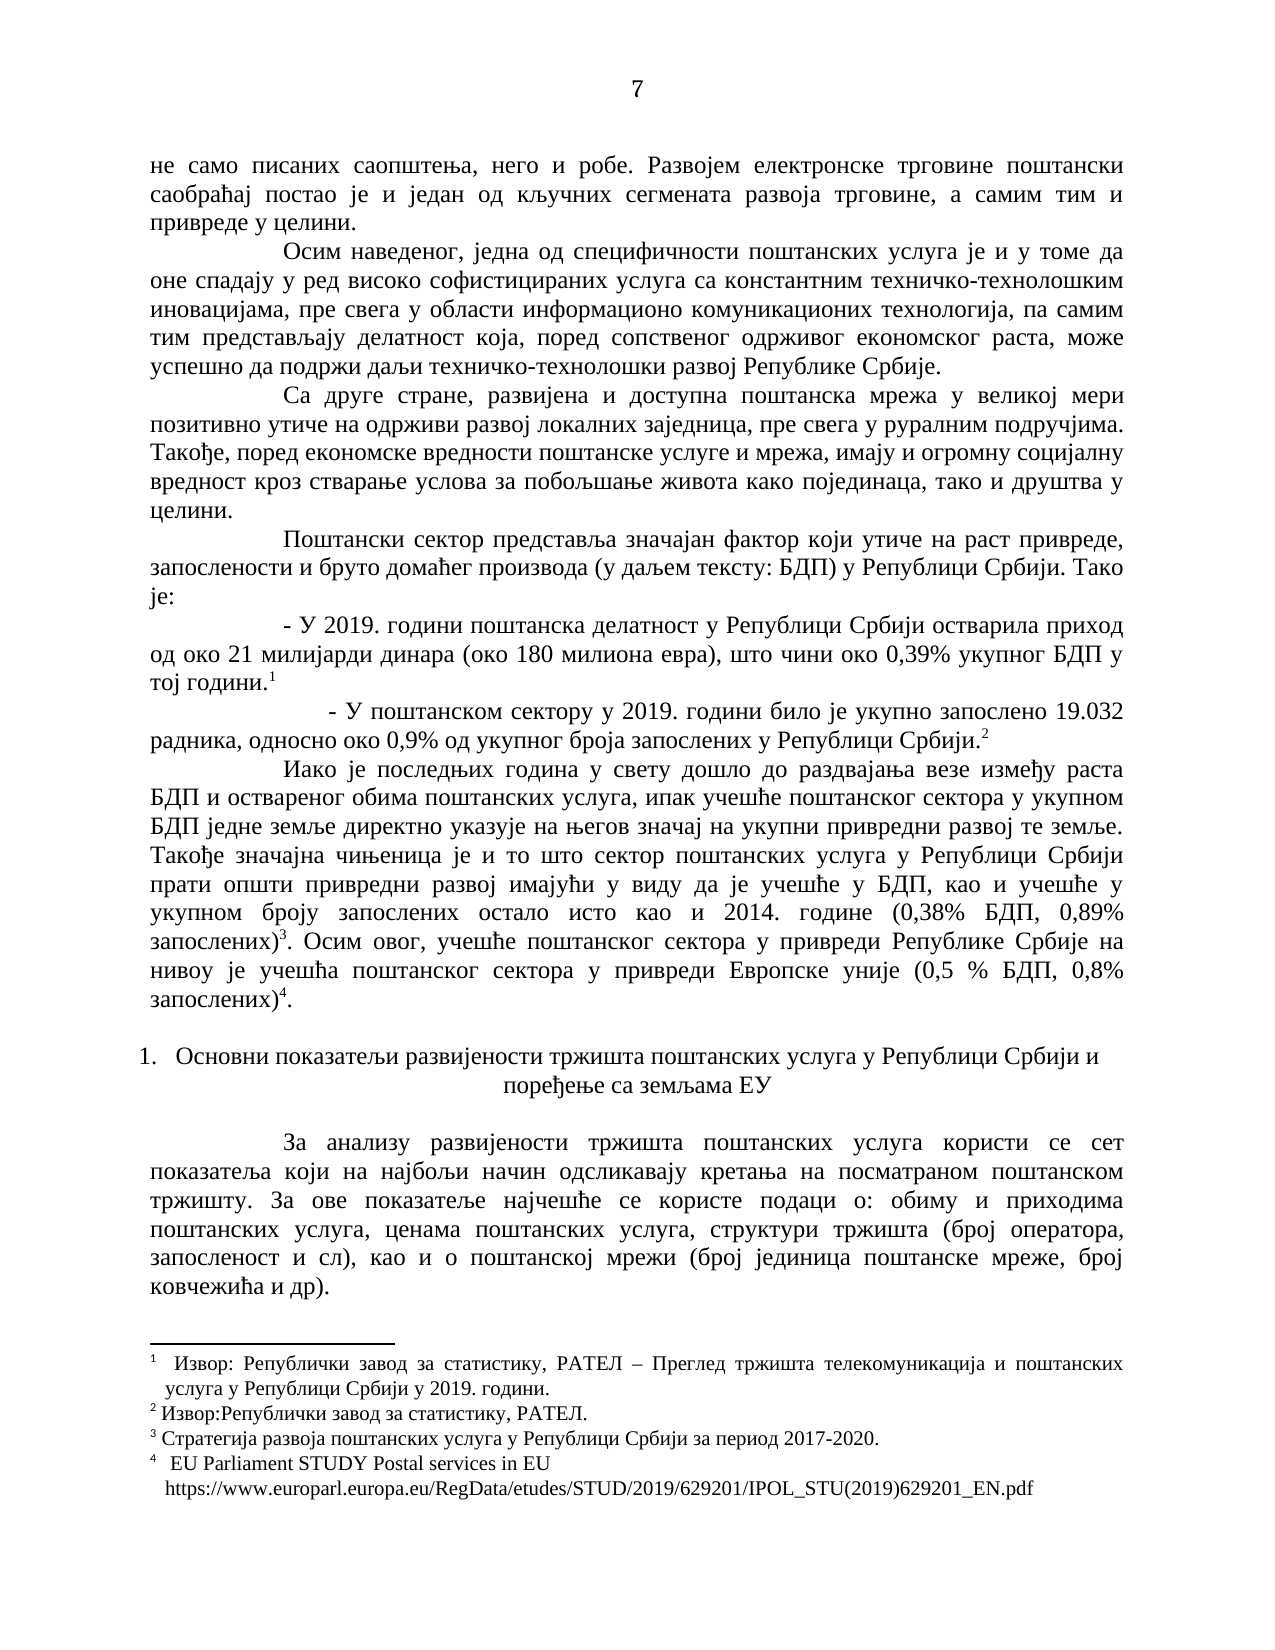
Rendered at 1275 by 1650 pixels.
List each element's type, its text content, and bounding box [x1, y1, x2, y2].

text Осим наведеног, једна од специфичности поштанских услуга је и у томе да оне спадају у ред високо софистицираних услуга са константним техничко-технолошким иновацијама, пре свега у области информационо комуникационих технологија, па самим тим представљају делатност која, поред сопственог одрживог економског раста, може успешно да подржи даљи техничко-технолошки развој Републике Србије. [150, 236, 1125, 380]
subtitle Основни показатељи развијености тржишта поштанских услуга у Републици Србији и поређење са земљама ЕУ [113, 1041, 1125, 1099]
text Са друге стране, развијена и доступна поштанска мрежа у великој мери позитивно утиче на одрживи развој локалних заједница, пре свега у руралним подручјима. Такође, поред економске вредности поштанске услуге и мрежа, имају и огромну социјалну вредност кроз стварање услова за побољшање живота како појединаца, тако и друштва у целини. [150, 380, 1125, 524]
text Иако је последњих година у свету дошло до раздвајања везе између раста БДП и оствареног обима поштанских услуга, ипак учешће поштанског сектора у укупном БДП једне земље директно указује на његов значај на укупни привредни развој те земље. Такође значајна чињеница је и то што сектор поштанских услуга у Републици Србији прати општи привредни развој имајући у виду да је учешће у БДП, као и учешће у укупном броју запослених остало исто као и 2014. године (0,38% БДП, 0,89% запослених). Осим овог, учешће поштанског сектора у привреди Републике Србије на нивоу је учешћа поштанског сектора у привреди Европске уније (0,5 % БДП, 0,8% запослених). [150, 754, 1125, 1012]
list - У поштанском сектору у 2019. години било је укупно запослено 19.032 радника, односно око 0,9% од укупног броја запослених у Републици Србији. [150, 696, 1125, 754]
text Поштански сектор представља значајан фактор који утиче на раст привреде, запослености и бруто домаћег производа (у даљем тексту: БДП) у Републици Србији. Тако је: [150, 524, 1125, 610]
text - У 2019. години поштанска делатност у Републици Србији остварила приход од око 21 милијарди динара (око 180 милиона евра), што чини око 0,39% укупног БДП у тој години. [150, 610, 1125, 696]
text За анализу развијености тржишта поштанских услуга користи се сет показатеља који на најбољи начин одсликавају кретања на посматраном поштанском тржишту. За ове показатеље најчешће се користе подаци о: обиму и приходима поштанских услуга, ценама поштанских услуга, структури тржишта (број оператора, запосленост и сл), као и о поштанској мрежи (број јединица поштанске мреже, број ковчежића и др). [150, 1127, 1125, 1300]
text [150, 150, 1125, 236]
